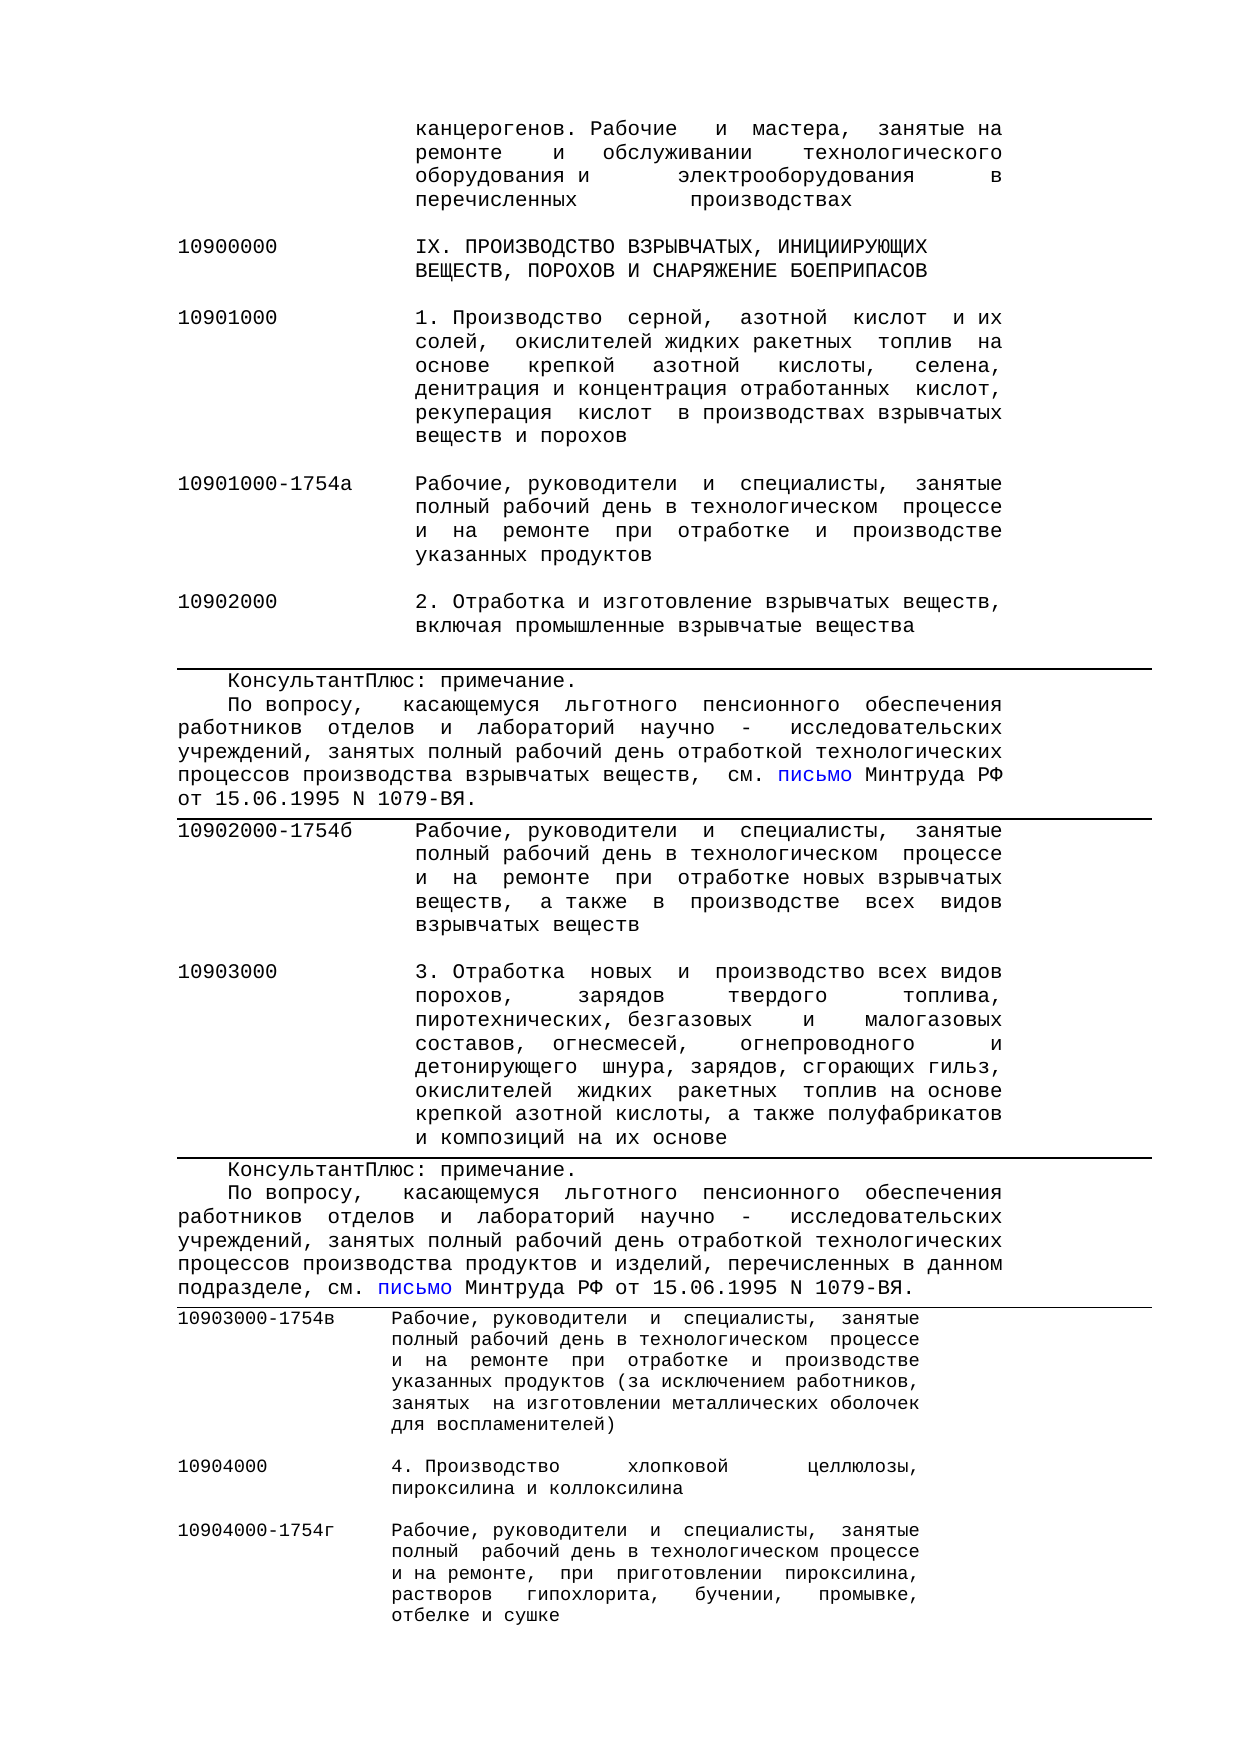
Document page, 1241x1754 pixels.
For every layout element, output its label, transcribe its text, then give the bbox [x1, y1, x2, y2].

text солей, окислителей жидких ракетных топлив на [177, 331, 1152, 354]
text 10903000-1754в Рабочие, руководители и специалисты, занятые [177, 1308, 1152, 1330]
text оборудования и электрооборудования в [177, 165, 1152, 189]
text По вопросу, касающемуся льготного пенсионного обеспечения [177, 1182, 1152, 1206]
text 10903000 3. Отработка новых и производство всех видов [177, 962, 1152, 985]
text и композиций на их основе [177, 1127, 1152, 1151]
text КонсультантПлюс: примечание. [177, 670, 1152, 693]
text работников отделов и лабораторий научно - исследовательских [177, 1206, 1152, 1229]
text пиротехнических, безгазовых и малогазовых [177, 1009, 1152, 1032]
text 10900000 IX. ПРОИЗВОДСТВО ВЗРЫВЧАТЫХ, ИНИЦИИРУЮЩИХ [177, 236, 1152, 260]
text взрывчатых веществ [177, 914, 1152, 938]
text 10904000 4. Производство хлопковой целлюлозы, [177, 1457, 1152, 1478]
text 10902000 2. Отработка и изготовление взрывчатых веществ, [177, 591, 1152, 615]
text 10902000-1754б Рабочие, руководители и специалисты, занятые [177, 820, 1152, 843]
text от 15.06.1995 N 1079-ВЯ. [177, 788, 1152, 812]
text процессов производства продуктов и изделий, перечисленных в данном [177, 1253, 1152, 1277]
text 10904000-1754г Рабочие, руководители и специалисты, занятые [177, 1521, 1152, 1542]
text денитрация и концентрация отработанных кислот, [177, 378, 1152, 402]
text указанных продуктов [177, 544, 1152, 567]
text веществ, а также в производстве всех видов [177, 891, 1152, 914]
text канцерогенов. Рабочие и мастера, занятые на [177, 118, 1152, 142]
text веществ и порохов [177, 426, 1152, 449]
text полный рабочий день в технологическом процессе [177, 1330, 1152, 1351]
text порохов, зарядов твердого топлива, [177, 985, 1152, 1009]
text ВЕЩЕСТВ, ПОРОХОВ И СНАРЯЖЕНИЕ БОЕПРИПАСОВ [177, 260, 1152, 284]
text учреждений, занятых полный рабочий день отработкой технологических [177, 741, 1152, 764]
text отбелке и сушке [177, 1606, 1152, 1627]
text детонирующего шнура, зарядов, сгорающих гильз, [177, 1056, 1152, 1080]
text учреждений, занятых полный рабочий день отработкой технологических [177, 1229, 1152, 1253]
text КонсультантПлюс: примечание. [177, 1159, 1152, 1182]
text перечисленных производствах [177, 189, 1152, 213]
text полный рабочий день в технологическом процессе [177, 496, 1152, 520]
text растворов гипохлорита, бучении, промывке, [177, 1585, 1152, 1606]
text процессов производства взрывчатых веществ, см. письмо Минтруда РФ [177, 764, 1152, 788]
text По вопросу, касающемуся льготного пенсионного обеспечения [177, 693, 1152, 717]
text ремонте и обслуживании технологического [177, 142, 1152, 165]
text основе крепкой азотной кислоты, селена, [177, 354, 1152, 378]
text рекуперация кислот в производствах взрывчатых [177, 402, 1152, 426]
text 10901000-1754а Рабочие, руководители и специалисты, занятые [177, 473, 1152, 496]
text работников отделов и лабораторий научно - исследовательских [177, 717, 1152, 741]
text пироксилина и коллоксилина [177, 1478, 1152, 1500]
text и на ремонте при отработке и производстве [177, 520, 1152, 544]
text включая промышленные взрывчатые вещества [177, 615, 1152, 638]
text указанных продуктов (за исключением работников, [177, 1372, 1152, 1393]
text крепкой азотной кислоты, а также полуфабрикатов [177, 1103, 1152, 1127]
text для воспламенителей) [177, 1415, 1152, 1436]
text окислителей жидких ракетных топлив на основе [177, 1080, 1152, 1103]
text подразделе, см. письмо Минтруда РФ от 15.06.1995 N 1079-ВЯ. [177, 1277, 1152, 1301]
text и на ремонте при отработке и производстве [177, 1351, 1152, 1372]
text составов, огнесмесей, огнепроводного и [177, 1032, 1152, 1056]
text 10901000 1. Производство серной, азотной кислот и их [177, 307, 1152, 331]
text полный рабочий день в технологическом процессе [177, 843, 1152, 867]
text и на ремонте при отработке новых взрывчатых [177, 867, 1152, 891]
text и на ремонте, при приготовлении пироксилина, [177, 1563, 1152, 1585]
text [177, 1542, 1152, 1563]
text занятых на изготовлении металлических оболочек [177, 1393, 1152, 1415]
